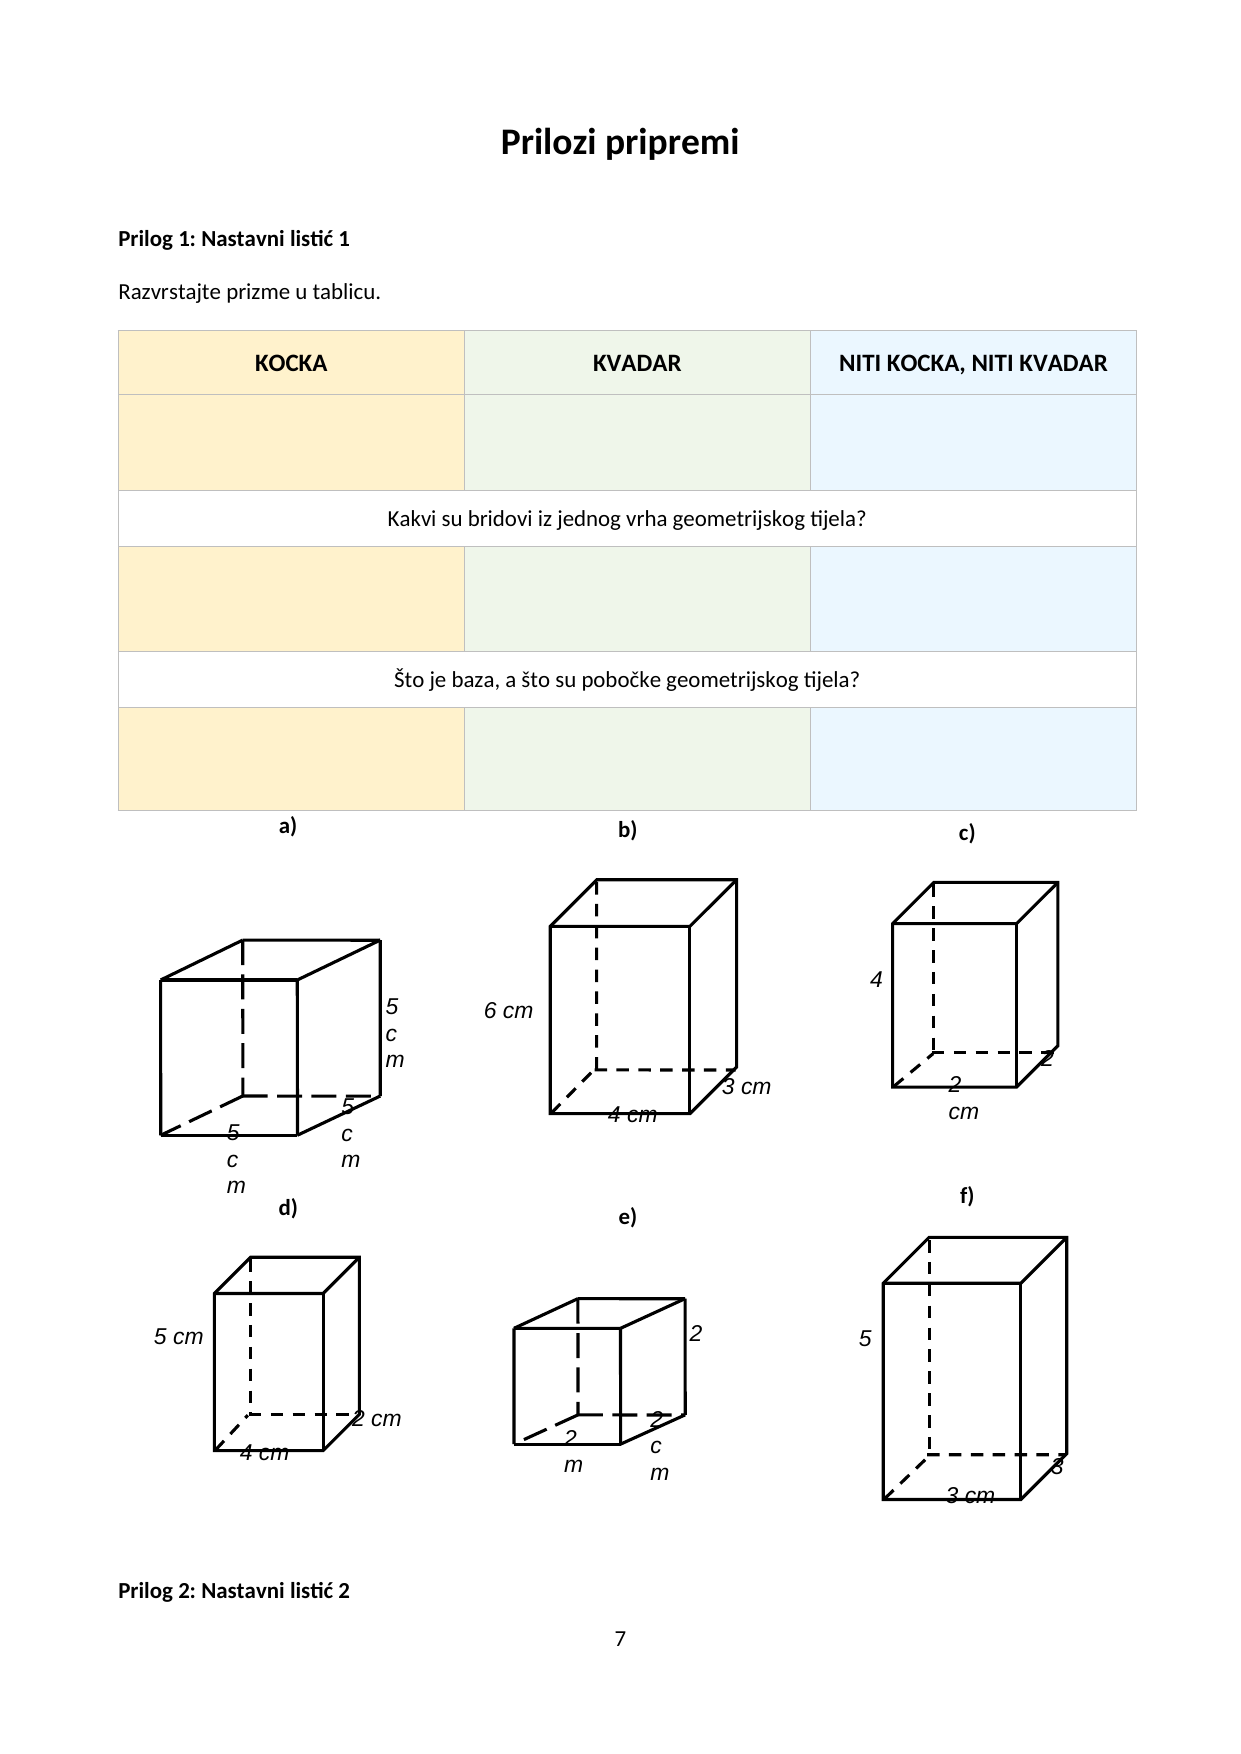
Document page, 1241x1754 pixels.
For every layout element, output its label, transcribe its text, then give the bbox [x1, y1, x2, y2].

table_header KOCKA [119, 331, 464, 394]
table_header b) [458, 811, 797, 1181]
table_cell Kakvi su bridovi iz jednog vrha geometrijskog tijela? [119, 491, 1136, 546]
table_cell f) [797, 1181, 1137, 1576]
table_cell [465, 395, 810, 490]
text Prilog 1: Nastavni listić 1 [118, 224, 1122, 252]
table_cell e) [458, 1181, 797, 1576]
text Prilog 2: Nastavni listić 2 [118, 1576, 1122, 1604]
text Prilozi pripremi [118, 118, 1122, 164]
table_cell [811, 708, 1136, 810]
table_cell [465, 547, 810, 651]
text Razvrstajte prizme u tablicu. [118, 277, 1122, 305]
table_header KVADAR [465, 331, 810, 394]
table_cell Što je baza, a što su pobočke geometrijskog tijela? [119, 652, 1136, 707]
table_cell [811, 395, 1136, 490]
table_cell [811, 547, 1136, 651]
table_header c) [797, 811, 1137, 1181]
table_cell [119, 708, 464, 810]
table_header NITI KOCKA, NITI KVADAR [811, 331, 1136, 394]
table_cell d) [118, 1181, 458, 1576]
table_cell [119, 395, 464, 490]
table_header a) [118, 811, 458, 1181]
table_cell [465, 708, 810, 810]
table_cell [119, 547, 464, 651]
